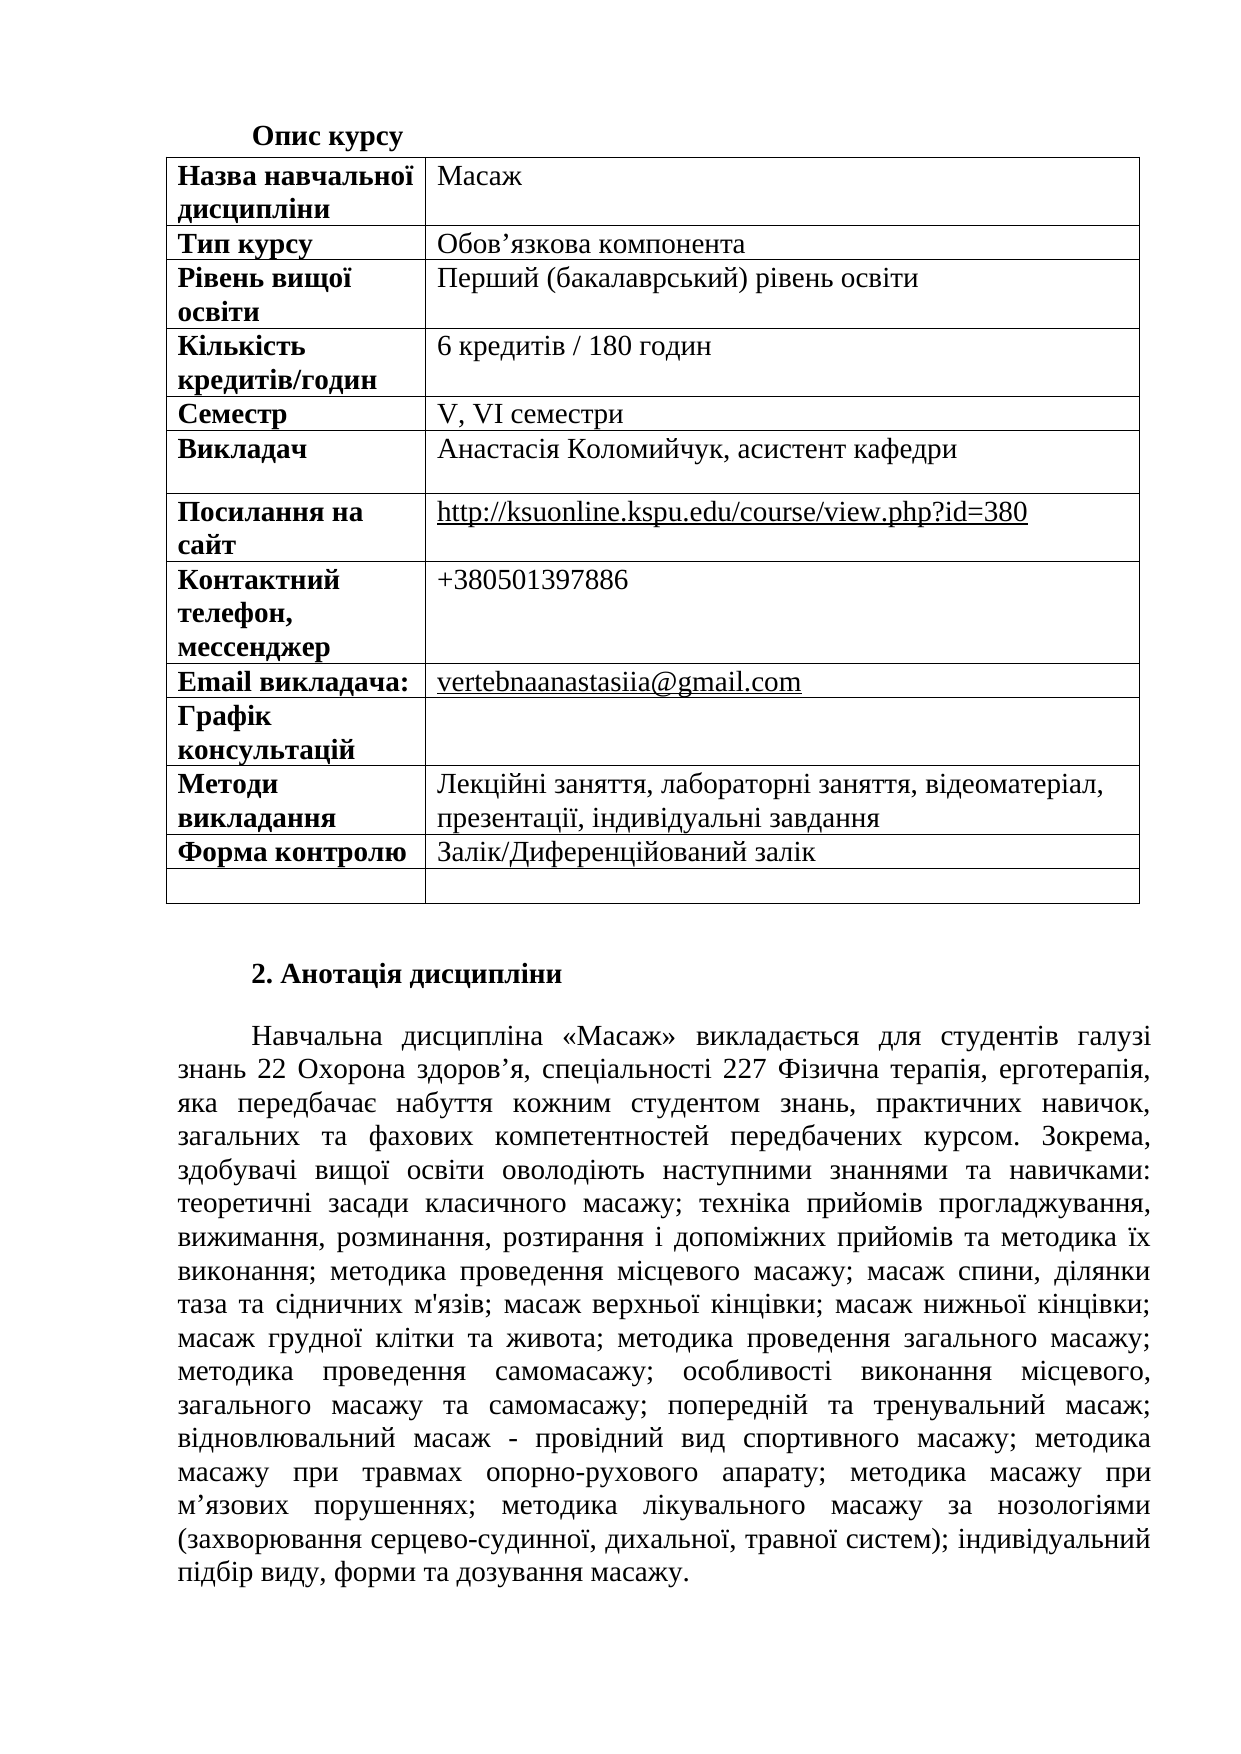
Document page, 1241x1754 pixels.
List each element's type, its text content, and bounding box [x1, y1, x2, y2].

table_cell [426, 869, 1139, 903]
text 2. Анотація дисципліни [177, 956, 1152, 990]
table_cell Лекційні заняття, лабораторні заняття, відеоматеріал, презентації, індивідуальні завдання [426, 766, 1139, 833]
table_cell Email викладача: [167, 664, 425, 697]
table_header Масаж [426, 158, 1139, 225]
table_cell +380501397886 [426, 562, 1139, 663]
text Навчальна дисципліна «Масаж» викладається для студентів галузі знань 22 Охорона здоров’я, спеціальності 227 Фізична терапія, ерготерапія, яка передбачає набуття кожним студентом знань, практичних навичок, загальних та фахових компетентностей передбачених курсом. Зокрема, здобувачі вищої освіти оволодіють наступними знаннями та навичками: теоретичні засади класичного масажу; техніка прийомів прогладжування, вижимання, розминання, розтирання і допоміжних прийомів та методика їх виконання; методика проведення місцевого масажу; масаж спини, ділянки таза та сідничних м'язів; масаж верхньої кінцівки; масаж нижньої кінцівки; масаж грудної клітки та живота; методика проведення загального масажу; методика проведення самомасажу; особливості виконання місцевого, загального масажу та самомасажу; попередній та тренувальний масаж; відновлювальний масаж - провідний вид спортивного масажу; методика масажу при травмах опорно-рухового апарату; методика масажу при м’язових порушеннях; методика лікувального масажу за нозологіями (захворювання серцево-судинної, дихальної, травної систем); індивідуальний підбір виду, форми та дозування масажу. [177, 1018, 1152, 1588]
list Опис курсу [214, 118, 1152, 152]
table_cell Контактний телефон, мессенджер [167, 562, 425, 663]
table_cell V, VІ семестри [426, 397, 1139, 430]
table_cell Викладач [167, 431, 425, 493]
table_cell Посилання на сайт [167, 494, 425, 561]
table_cell Форма контролю [167, 835, 425, 868]
table_cell vertebnaanastasiia@gmail.com [426, 664, 1139, 697]
table_cell Анастасія Коломийчук, асистент кафедри [426, 431, 1139, 493]
table_cell Графік консультацій [167, 698, 425, 765]
table_cell 6 кредитів / 180 годин [426, 329, 1139, 396]
table_cell Обов’язкова компонента [426, 226, 1139, 259]
table_cell http://ksuonline.kspu.edu/course/view.php?id=380 [426, 494, 1139, 561]
table_header Назва навчальної дисципліни [167, 158, 425, 225]
table_cell Перший (бакалаврський) рівень освіти [426, 260, 1139, 327]
table_cell Семестр [167, 397, 425, 430]
table_cell Рівень вищої освіти [167, 260, 425, 327]
table_cell Методи викладання [167, 766, 425, 833]
table_cell Кількість кредитів/годин [167, 329, 425, 396]
table_cell [167, 869, 425, 903]
table_cell [426, 698, 1139, 765]
table_cell Тип курсу [167, 226, 425, 259]
table_cell Залік/Диференційований залік [426, 835, 1139, 868]
